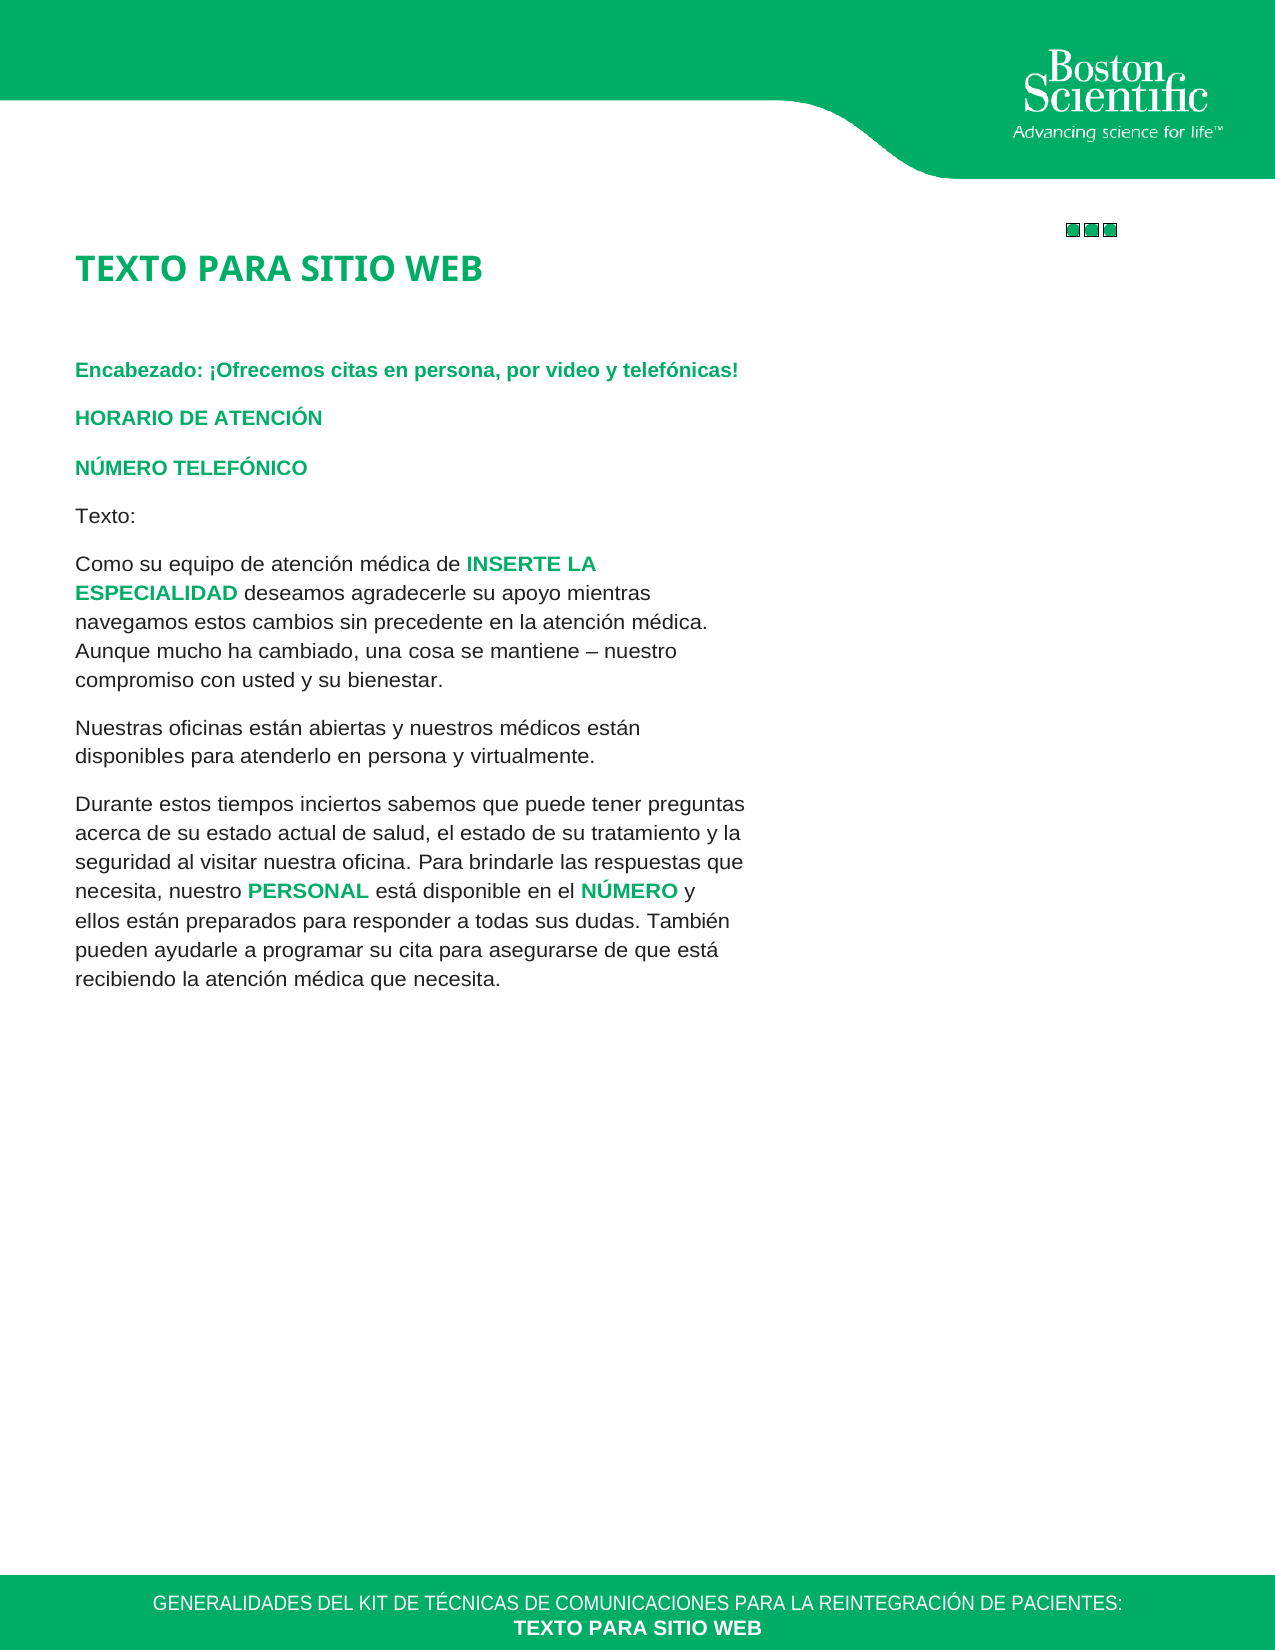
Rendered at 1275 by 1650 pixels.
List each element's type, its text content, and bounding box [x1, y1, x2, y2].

text TEXTO PARA SITIO WEB [75, 243, 1212, 291]
text Encabezado: ¡Ofrecemos citas en persona, por video y telefónicas! HORARIO DE ATENCIÓN [75, 358, 770, 430]
picture [0, 0, 1275, 179]
text Nuestras oficinas están abiertas y nuestros médicos están disponibles para atenderlo en persona y virtualmente. [75, 715, 746, 768]
text NÚMERO TELEFÓNICO [75, 456, 1212, 480]
picture [1067, 224, 1079, 236]
text Durante estos tiempos inciertos sabemos que puede tener preguntas acerca de su estado actual de salud, el estado de su tratamiento y la seguridad al visitar nuestra oficina. Para brindarle las respuestas que necesita, nuestro PERSONAL está disponible en el NÚMERO y ellos están preparados para responder a todas sus dudas. También pueden ayudarle a programar su cita para asegurarse de que está recibiendo la atención médica que necesita. [75, 792, 746, 991]
picture [1104, 224, 1116, 236]
text Como su equipo de atención médica de INSERTE LA ESPECIALIDAD deseamos agradecerle su apoyo mientras navegamos estos cambios sin precedente en la atención médica. Aunque mucho ha cambiado, una cosa se mantiene – nuestro compromiso con usted y su bienestar. [75, 552, 749, 692]
picture [1085, 224, 1098, 236]
text Texto: [75, 504, 1212, 528]
